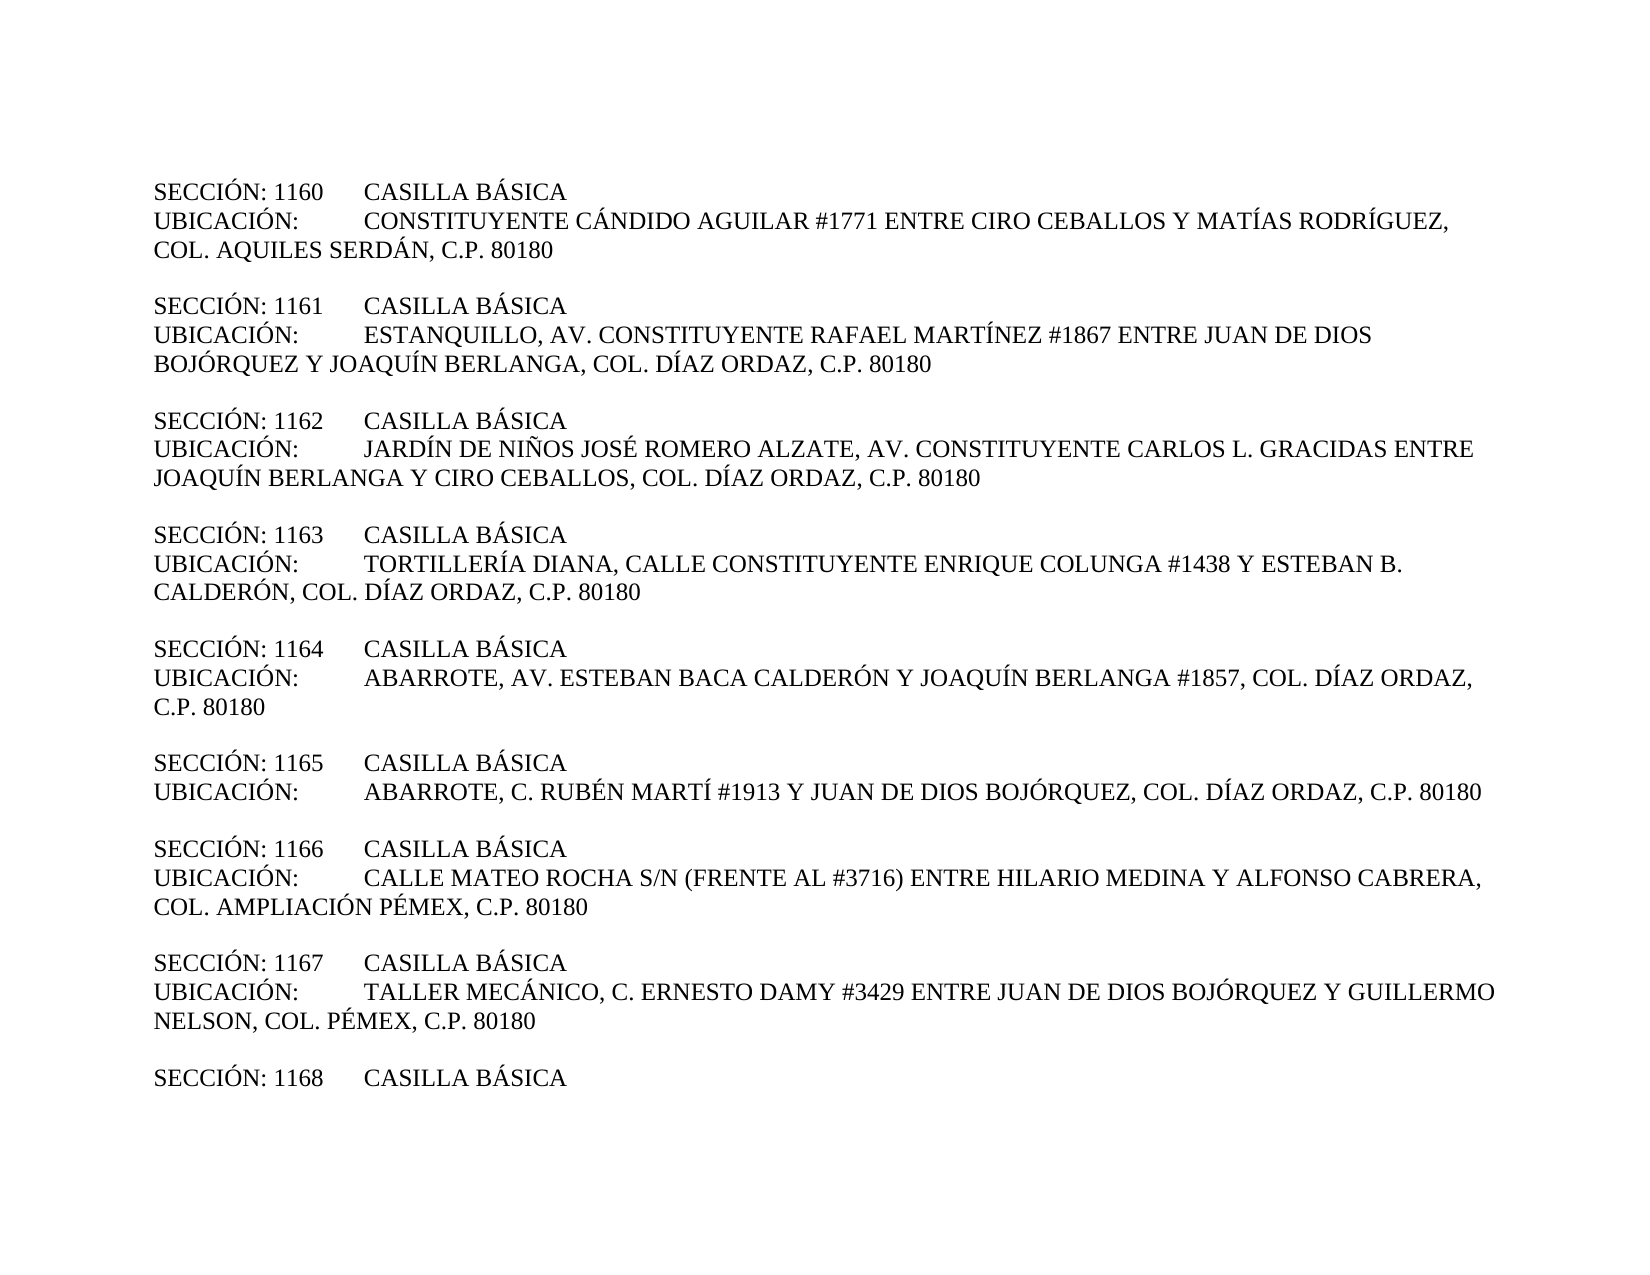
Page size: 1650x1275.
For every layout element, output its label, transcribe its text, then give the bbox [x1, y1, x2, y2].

text SECCIÓN: 1166 CASILLA BÁSICA [153, 834, 1502, 863]
text UBICACIÓN: ABARROTE, AV. ESTEBAN BACA CALDERÓN Y JOAQUÍN BERLANGA #1857, COL. DÍAZ ORDAZ, C.P. 80180 [153, 663, 1502, 721]
text SECCIÓN: 1164 CASILLA BÁSICA [153, 634, 1502, 663]
text SECCIÓN: 1163 CASILLA BÁSICA [153, 520, 1502, 549]
text UBICACIÓN: CONSTITUYENTE CÁNDIDO AGUILAR #1771 ENTRE CIRO CEBALLOS Y MATÍAS RODRÍGUEZ, COL. AQUILES SERDÁN, C.P. 80180 [153, 206, 1502, 263]
text SECCIÓN: 1162 CASILLA BÁSICA [153, 406, 1502, 434]
text SECCIÓN: 1160 CASILLA BÁSICA [153, 177, 1502, 206]
text UBICACIÓN: TORTILLERÍA DIANA, CALLE CONSTITUYENTE ENRIQUE COLUNGA #1438 Y ESTEBAN B. CALDERÓN, COL. DÍAZ ORDAZ, C.P. 80180 [153, 549, 1502, 606]
text SECCIÓN: 1168 CASILLA BÁSICA [153, 1063, 1502, 1091]
text SECCIÓN: 1161 CASILLA BÁSICA [153, 291, 1502, 320]
text SECCIÓN: 1167 CASILLA BÁSICA [153, 948, 1502, 977]
text UBICACIÓN: ABARROTE, C. RUBÉN MARTÍ #1913 Y JUAN DE DIOS BOJÓRQUEZ, COL. DÍAZ ORDAZ, C.P. 80180 [153, 777, 1502, 806]
text SECCIÓN: 1165 CASILLA BÁSICA [153, 748, 1502, 777]
text UBICACIÓN: CALLE MATEO ROCHA S/N (FRENTE AL #3716) ENTRE HILARIO MEDINA Y ALFONSO CABRERA, COL. AMPLIACIÓN PÉMEX, C.P. 80180 [153, 863, 1502, 920]
text UBICACIÓN: TALLER MECÁNICO, C. ERNESTO DAMY #3429 ENTRE JUAN DE DIOS BOJÓRQUEZ Y GUILLERMO NELSON, COL. PÉMEX, C.P. 80180 [153, 977, 1502, 1034]
text UBICACIÓN: ESTANQUILLO, AV. CONSTITUYENTE RAFAEL MARTÍNEZ #1867 ENTRE JUAN DE DIOS BOJÓRQUEZ Y JOAQUÍN BERLANGA, COL. DÍAZ ORDAZ, C.P. 80180 [153, 320, 1502, 378]
text UBICACIÓN: JARDÍN DE NIÑOS JOSÉ ROMERO ALZATE, AV. CONSTITUYENTE CARLOS L. GRACIDAS ENTRE JOAQUÍN BERLANGA Y CIRO CEBALLOS, COL. DÍAZ ORDAZ, C.P. 80180 [153, 434, 1502, 492]
